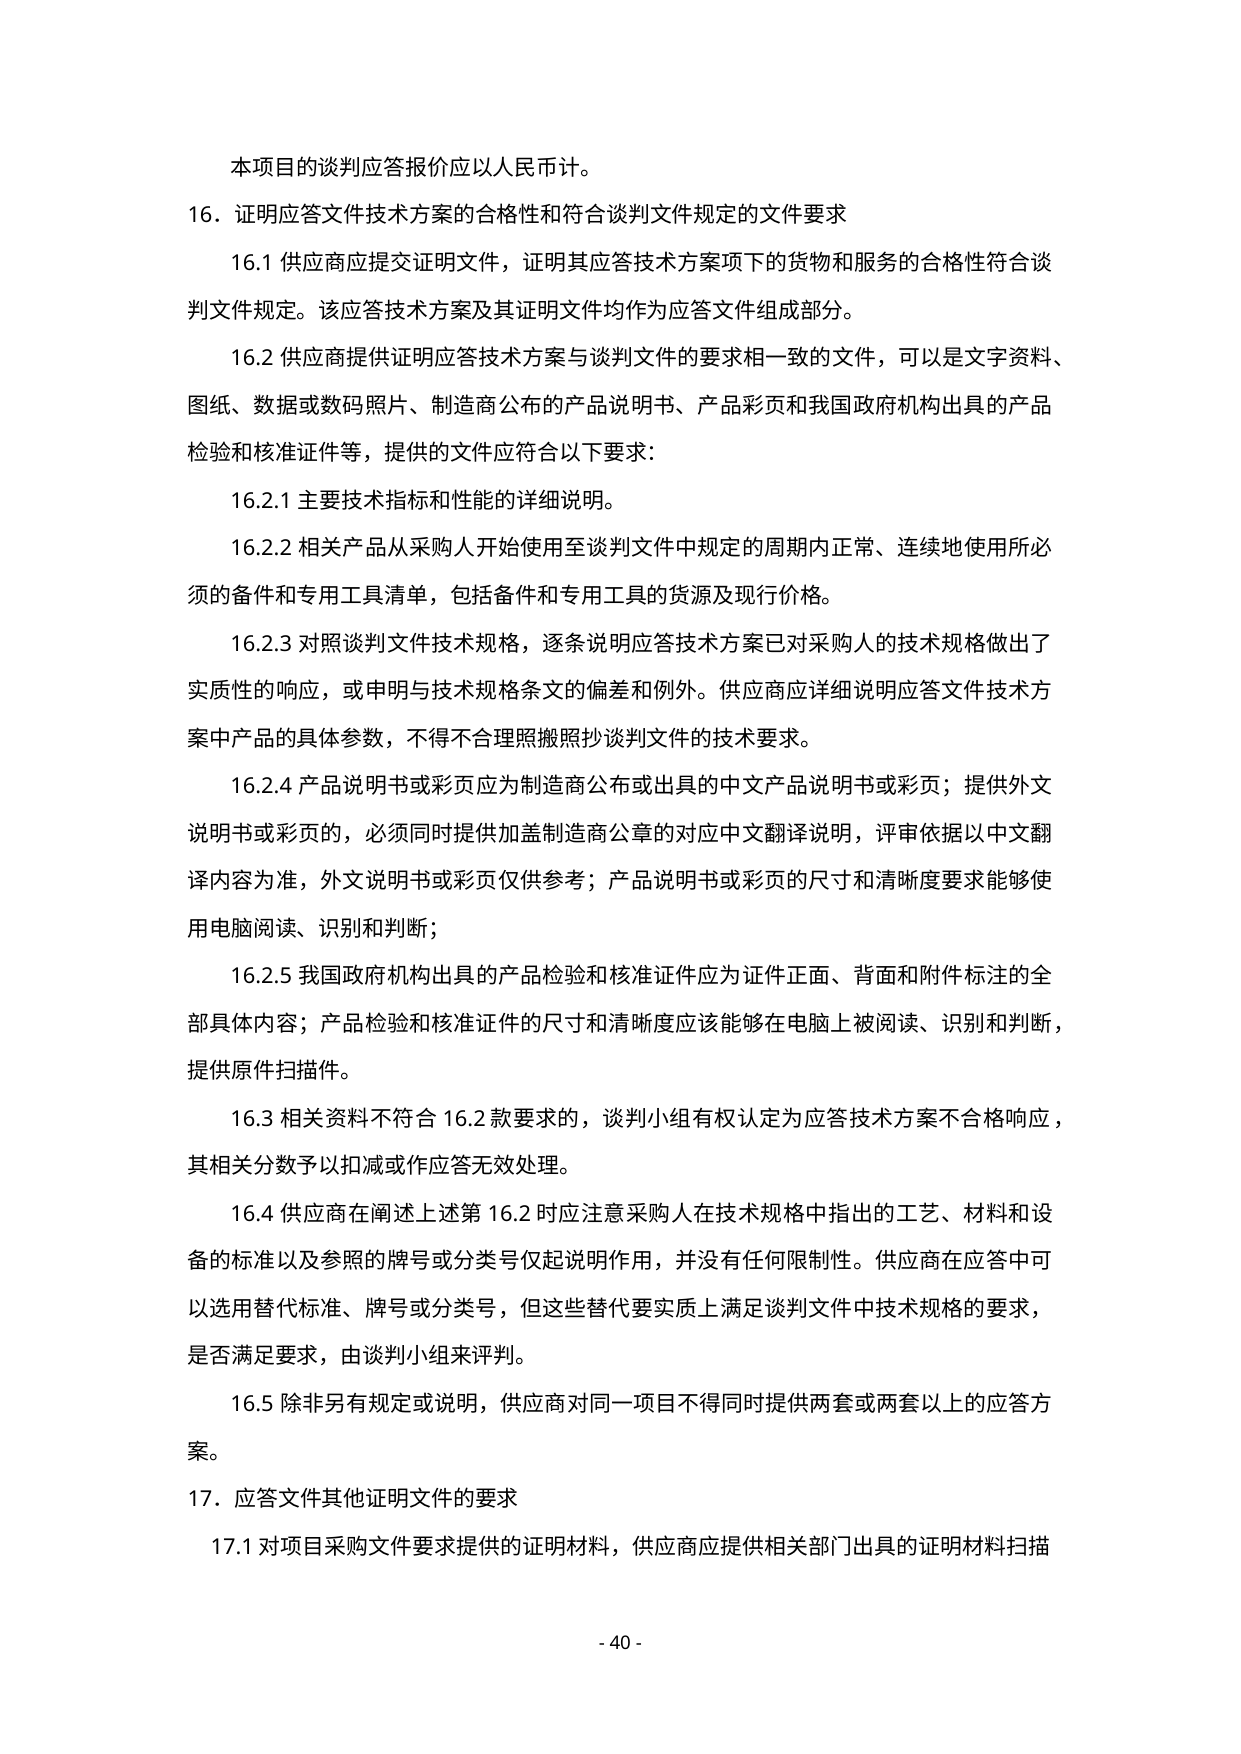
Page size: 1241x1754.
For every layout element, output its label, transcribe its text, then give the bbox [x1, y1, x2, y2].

text 16.5 除非另有规定或说明，供应商对同一项目不得同时提供两套或两套以上的应答方案。 [187, 1386, 1053, 1465]
text 16.2.3 对照谈判文件技术规格，逐条说明应答技术方案已对采购人的技术规格做出了实质性的响应，或申明与技术规格条文的偏差和例外。供应商应详细说明应答文件技术方案中产品的具体参数，不得不合理照搬照抄谈判文件的技术要求。 [187, 626, 1053, 752]
text 16.2.4 产品说明书或彩页应为制造商公布或出具的中文产品说明书或彩页；提供外文说明书或彩页的，必须同时提供加盖制造商公章的对应中文翻译说明，评审依据以中文翻译内容为准，外文说明书或彩页仅供参考；产品说明书或彩页的尺寸和清晰度要求能够使用电脑阅读、识别和判断； [187, 768, 1053, 942]
text 16．证明应答文件技术方案的合格性和符合谈判文件规定的文件要求 [187, 197, 1053, 229]
text 16.3 相关资料不符合16.2款要求的，谈判小组有权认定为应答技术方案不合格响应，其相关分数予以扣减或作应答无效处理。 [187, 1101, 1053, 1180]
text 17．应答文件其他证明文件的要求 [187, 1481, 1053, 1513]
text 16.2 供应商提供证明应答技术方案与谈判文件的要求相一致的文件，可以是文字资料、图纸、数据或数码照片、制造商公布的产品说明书、产品彩页和我国政府机构出具的产品检验和核准证件等，提供的文件应符合以下要求： [187, 340, 1053, 467]
text 16.1 供应商应提交证明文件，证明其应答技术方案项下的货物和服务的合格性符合谈判文件规定。该应答技术方案及其证明文件均作为应答文件组成部分。 [187, 245, 1053, 324]
text 本项目的谈判应答报价应以人民币计。 [187, 150, 1053, 182]
text 16.2.5 我国政府机构出具的产品检验和核准证件应为证件正面、背面和附件标注的全部具体内容；产品检验和核准证件的尺寸和清晰度应该能够在电脑上被阅读、识别和判断，提供原件扫描件。 [187, 958, 1053, 1085]
text 16.2.1 主要技术指标和性能的详细说明。 [187, 483, 1053, 514]
text 16.2.2 相关产品从采购人开始使用至谈判文件中规定的周期内正常、连续地使用所必须的备件和专用工具清单，包括备件和专用工具的货源及现行价格。 [187, 530, 1053, 610]
text 16.4 供应商在阐述上述第16.2时应注意采购人在技术规格中指出的工艺、材料和设备的标准以及参照的牌号或分类号仅起说明作用，并没有任何限制性。供应商在应答中可以选用替代标准、牌号或分类号，但这些替代要实质上满足谈判文件中技术规格的要求，是否满足要求，由谈判小组来评判。 [187, 1196, 1053, 1370]
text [187, 1529, 1053, 1561]
